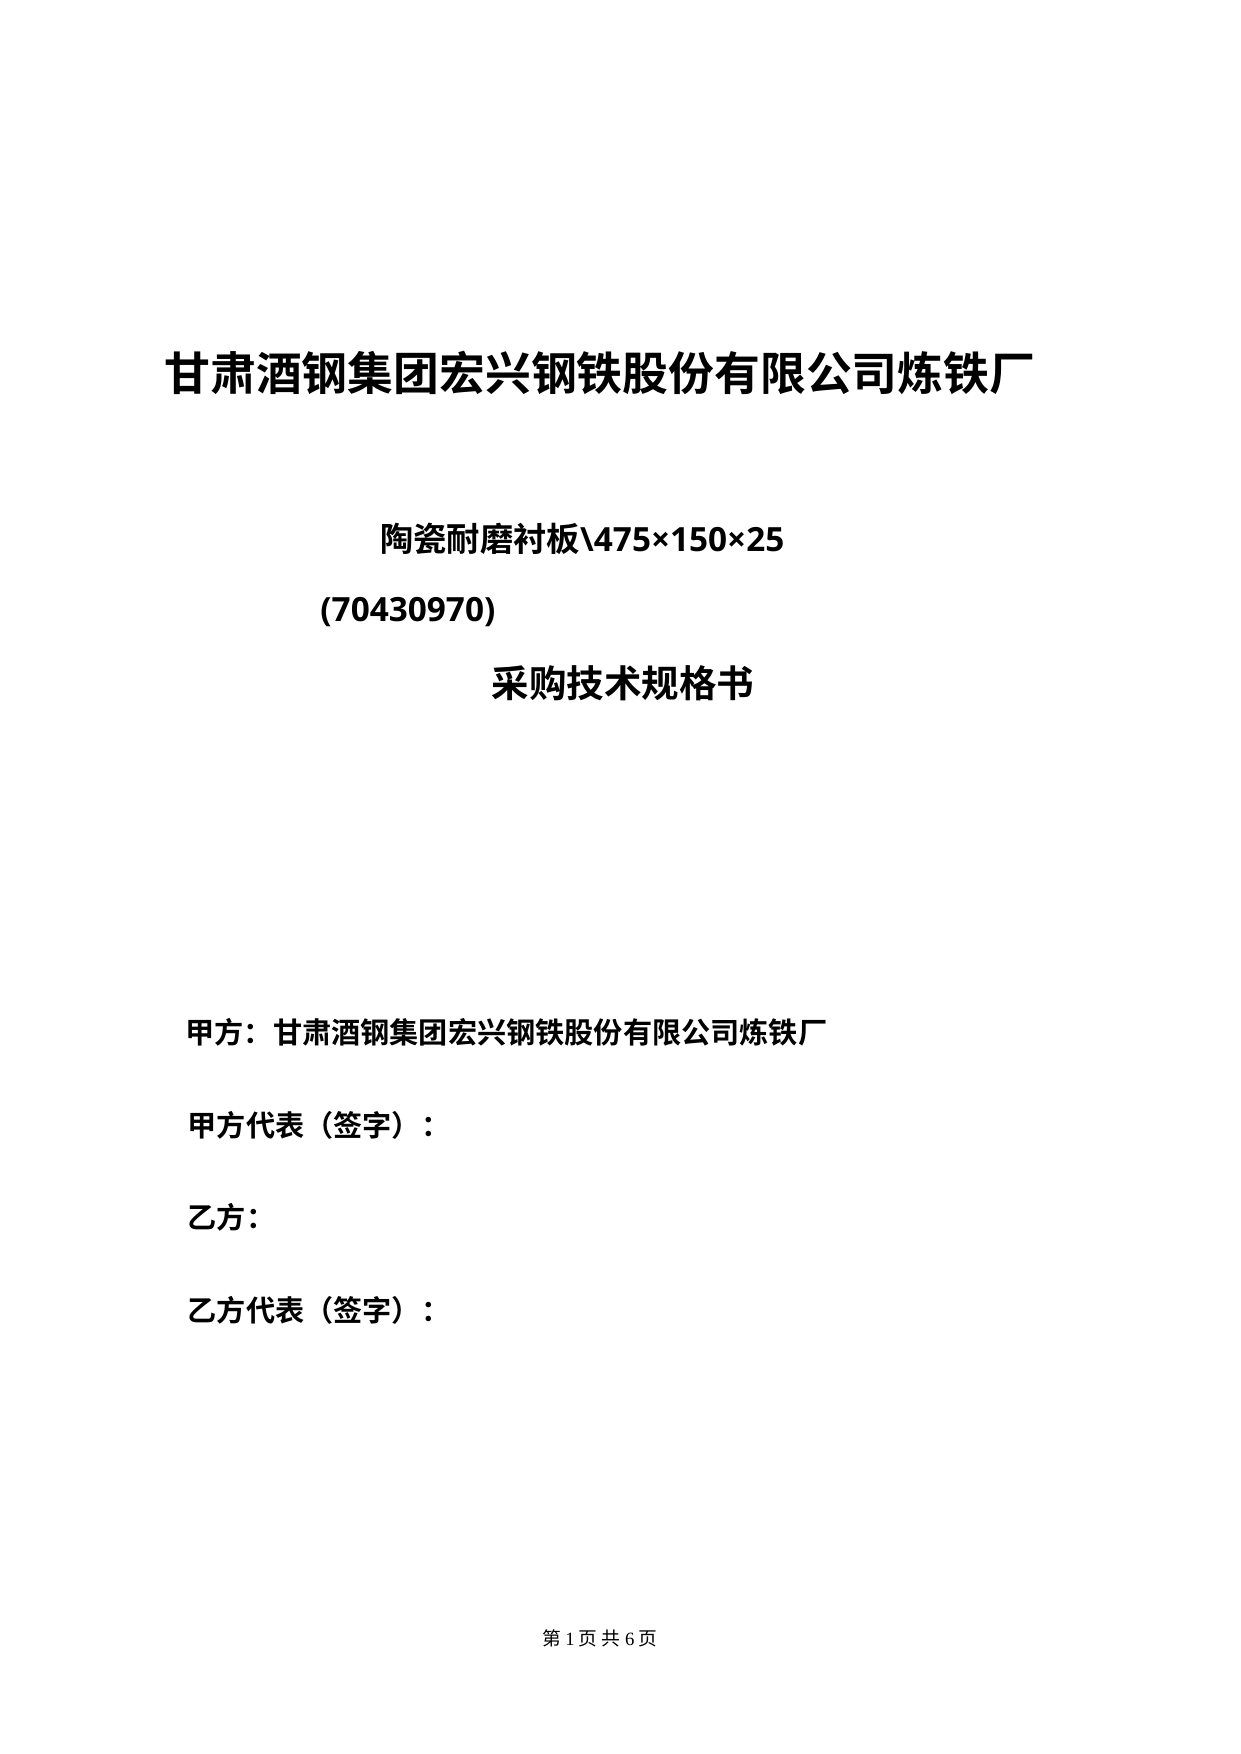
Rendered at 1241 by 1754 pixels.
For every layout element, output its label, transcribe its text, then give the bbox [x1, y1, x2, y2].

text 甲方：甘肃酒钢集团宏兴钢铁股份有限公司炼铁厂 [112, 1009, 1087, 1052]
text 甘肃酒钢集团宏兴钢铁股份有限公司炼铁厂 [87, 337, 1087, 403]
text 甲方代表（签字）： [112, 1102, 1087, 1144]
text (70430970) [112, 586, 1134, 631]
text 乙方： [112, 1195, 1087, 1237]
text 乙方代表（签字）： [112, 1287, 1134, 1330]
text 陶瓷耐磨衬板\475×150×25 [112, 513, 1134, 562]
text 采购技术规格书 [112, 654, 1134, 708]
